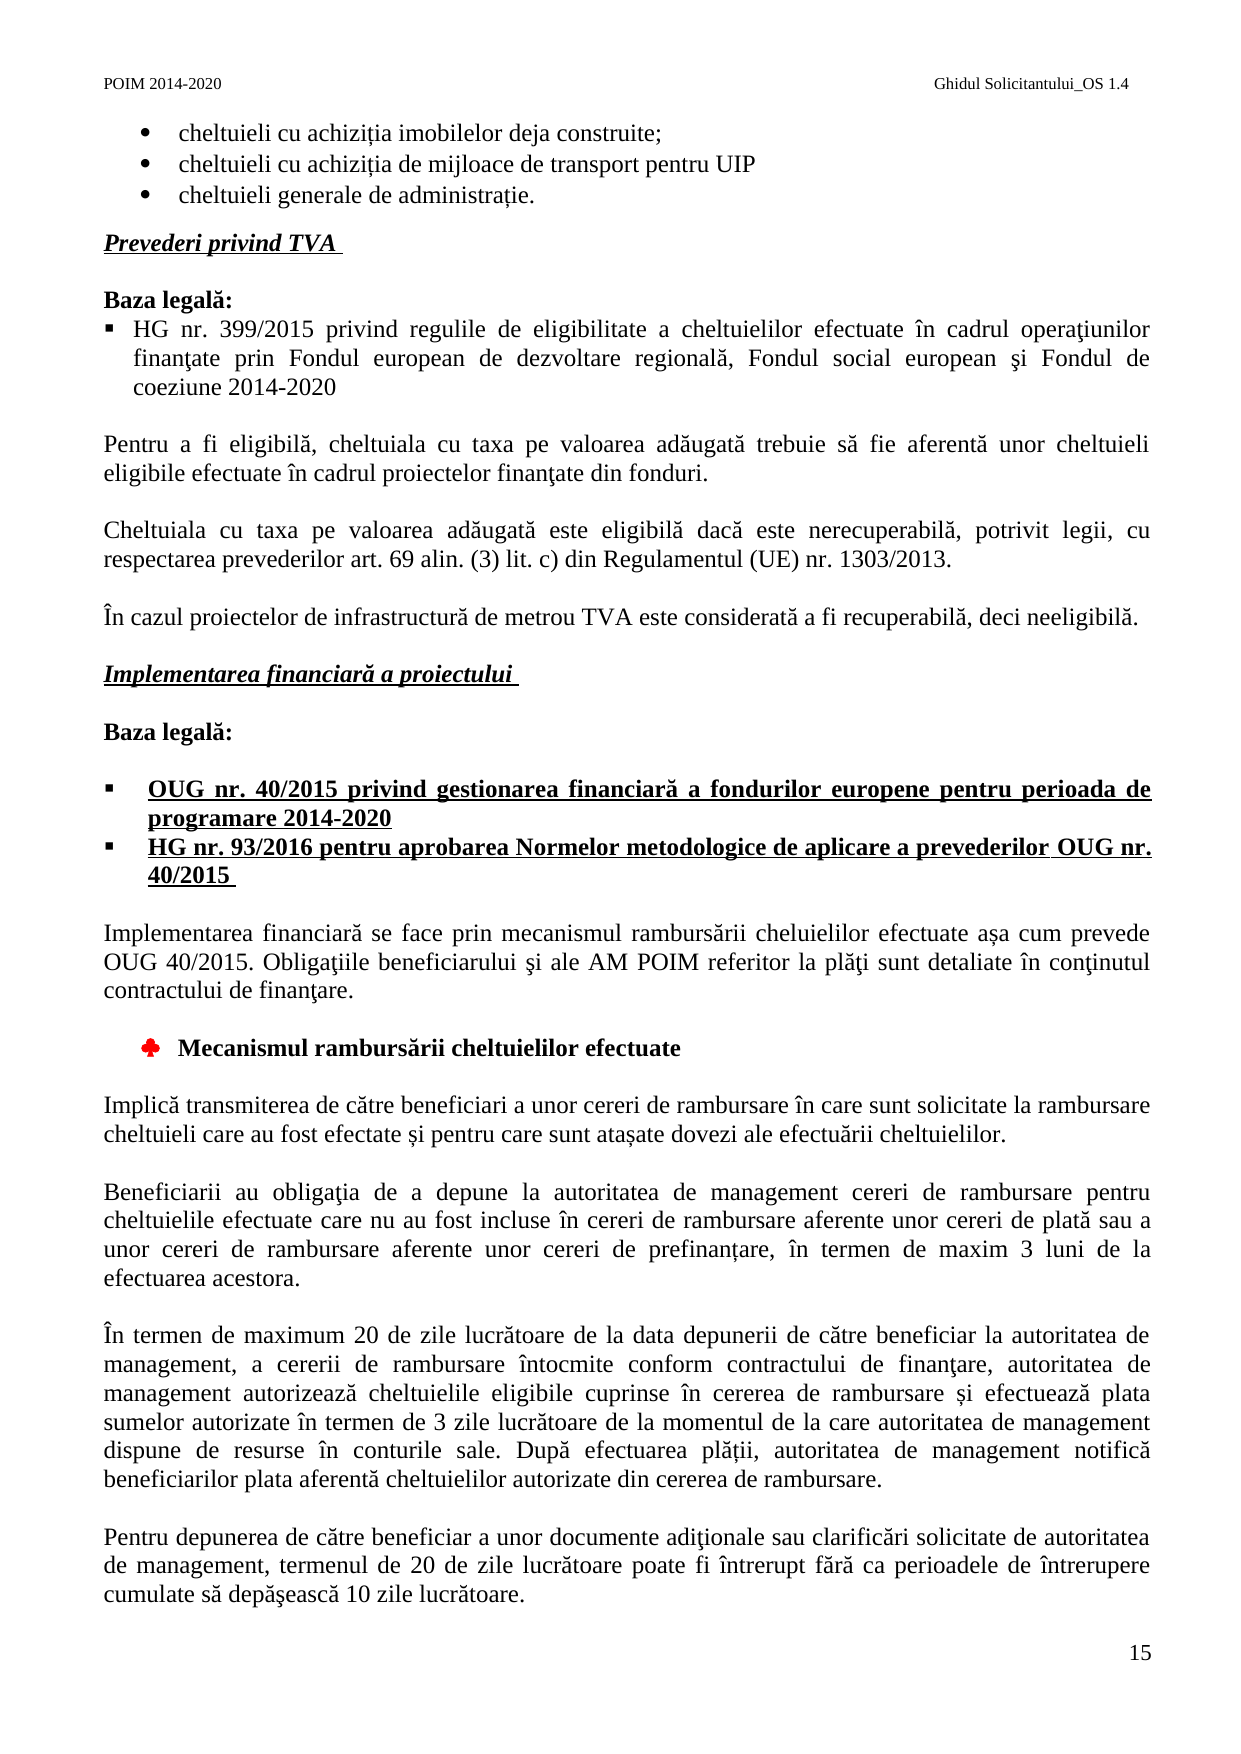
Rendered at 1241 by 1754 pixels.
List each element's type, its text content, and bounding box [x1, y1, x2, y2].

text Baza legală: [103, 285, 1152, 314]
list cheltuieli generale de administrație. [141, 180, 1152, 209]
list Pentru depunerea de către beneficiar a unor documente adiţionale sau clarificări solicitate de autoritatea de management, termenul de 20 de zile lucrătoare poate fi întrerupt fără ca perioadele de întrerupere cumulate să depăşească 10 zile lucrătoare. [103, 1522, 1152, 1608]
list HG nr. 93/2016 pentru aprobarea Normelor metodologice de aplicare a prevederilor OUG nr. 40/2015 [103, 832, 1152, 889]
text Implică transmiterea de către beneficiari a unor cereri de rambursare în care sunt solicitate la rambursare cheltuieli care au fost efectate și pentru care sunt atașate dovezi ale efectuării cheltuielilor. [103, 1090, 1152, 1148]
text În cazul proiectelor de infrastructură de metrou TVA este considerată a fi recuperabilă, deci neeligibilă. [103, 602, 1152, 630]
text Cheltuiala cu taxa pe valoarea adăugată este eligibilă dacă este nerecuperabilă, potrivit legii, cu respectarea prevederilor art. 69 alin. (3) lit. c) din Regulamentul (UE) nr. 1303/2013. [103, 515, 1152, 573]
text Implementarea financiară se face prin mecanismul rambursării cheluielilor efectuate așa cum prevede OUG 40/2015. Obligaţiile beneficiarului şi ale AM POIM referitor la plăţi sunt detaliate în conţinutul contractului de finanţare. [103, 918, 1152, 1004]
text Prevederi privind TVA [103, 228, 1152, 257]
text Baza legală: [103, 717, 1152, 745]
text Pentru a fi eligibilă, cheltuiala cu taxa pe valoarea adăugată trebuie să fie aferentă unor cheltuieli eligibile efectuate în cadrul proiectelor finanţate din fonduri. [103, 429, 1152, 487]
text Implementarea financiară a proiectului [103, 659, 1152, 688]
list cheltuieli cu achiziția imobilelor deja construite; [141, 118, 1152, 147]
list OUG nr. 40/2015 privind gestionarea financiară a fondurilor europene pentru perioada de programare 2014-2020 [103, 774, 1152, 832]
list Beneficiarii au obligaţia de a depune la autoritatea de management cereri de rambursare pentru cheltuielile efectuate care nu au fost incluse în cereri de rambursare aferente unor cereri de plată sau a unor cereri de rambursare aferente unor cereri de prefinanțare, în termen de maxim 3 luni de la efectuarea acestora. [103, 1177, 1152, 1292]
list Mecanismul rambursării cheltuielilor efectuate [141, 1033, 1152, 1062]
list cheltuieli cu achiziția de mijloace de transport pentru UIP [141, 149, 1152, 178]
list În termen de maximum 20 de zile lucrătoare de la data depunerii de către beneficiar la autoritatea de management, a cererii de rambursare întocmite conform contractului de finanţare, autoritatea de management autorizează cheltuielile eligibile cuprinse în cererea de rambursare și efectuează plata sumelor autorizate în termen de 3 zile lucrătoare de la momentul de la care autoritatea de management dispune de resurse în conturile sale. După efectuarea plății, autoritatea de management notifică beneficiarilor plata aferentă cheltuielilor autorizate din cererea de rambursare. [103, 1320, 1152, 1493]
list HG nr. 399/2015 privind regulile de eligibilitate a cheltuielilor efectuate în cadrul operaţiunilor finanţate prin Fondul european de dezvoltare regională, Fondul social european şi Fondul de coeziune 2014-2020 [103, 314, 1152, 400]
